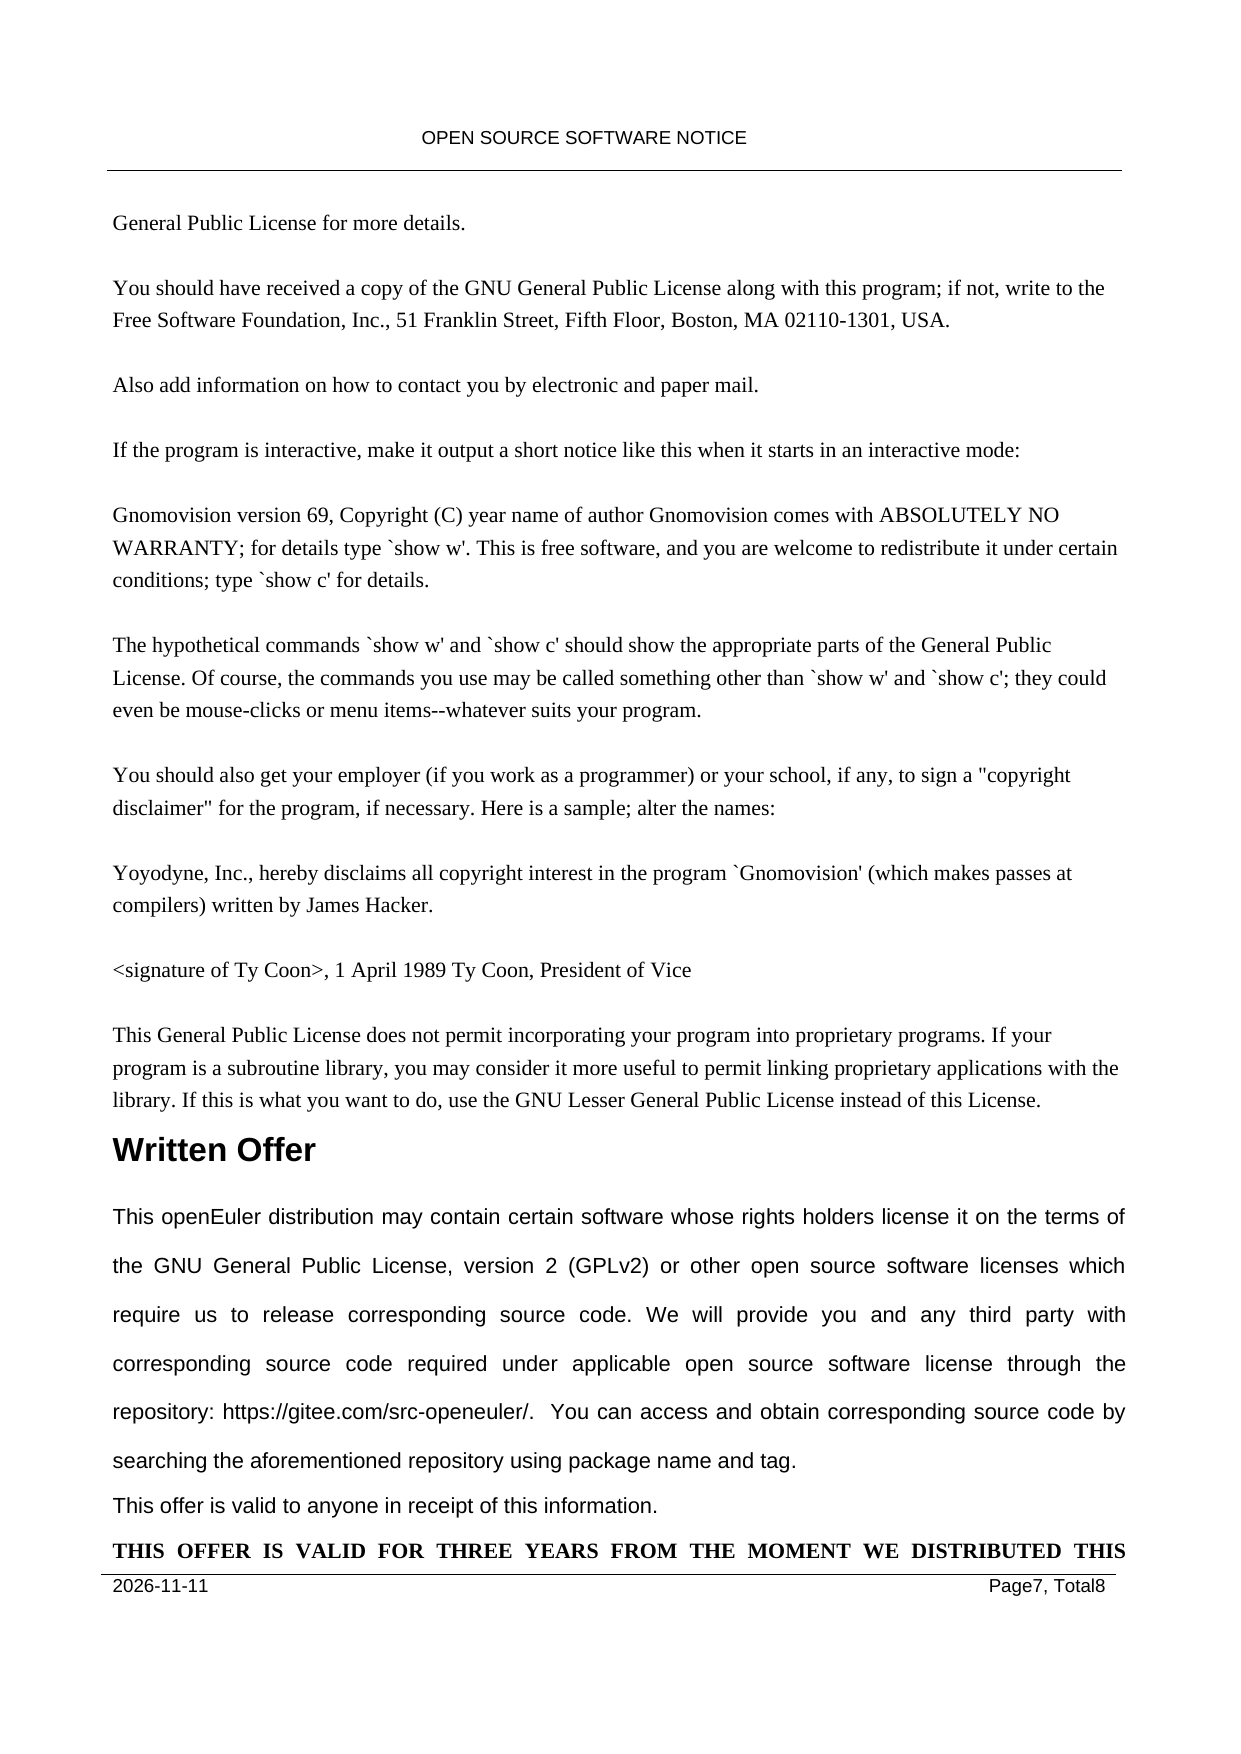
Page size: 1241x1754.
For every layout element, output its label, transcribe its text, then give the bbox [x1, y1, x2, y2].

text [112, 206, 1128, 1116]
text Written Offer [112, 1116, 1128, 1181]
text This openEuler distribution may contain certain software whose rights holders license it on the terms of the GNU General Public License, version 2 (GPLv2) or other open source software licenses which require us to release corresponding source code. We will provide you and any third party with corresponding source code required under applicable open source software license through the repository: https://gitee.com/src-openeuler/. You can access and obtain corresponding source code by searching the aforementioned repository using package name and tag. [112, 1201, 1128, 1477]
text This offer is valid to anyone in receipt of this information. [112, 1489, 1128, 1522]
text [112, 1534, 1128, 1567]
